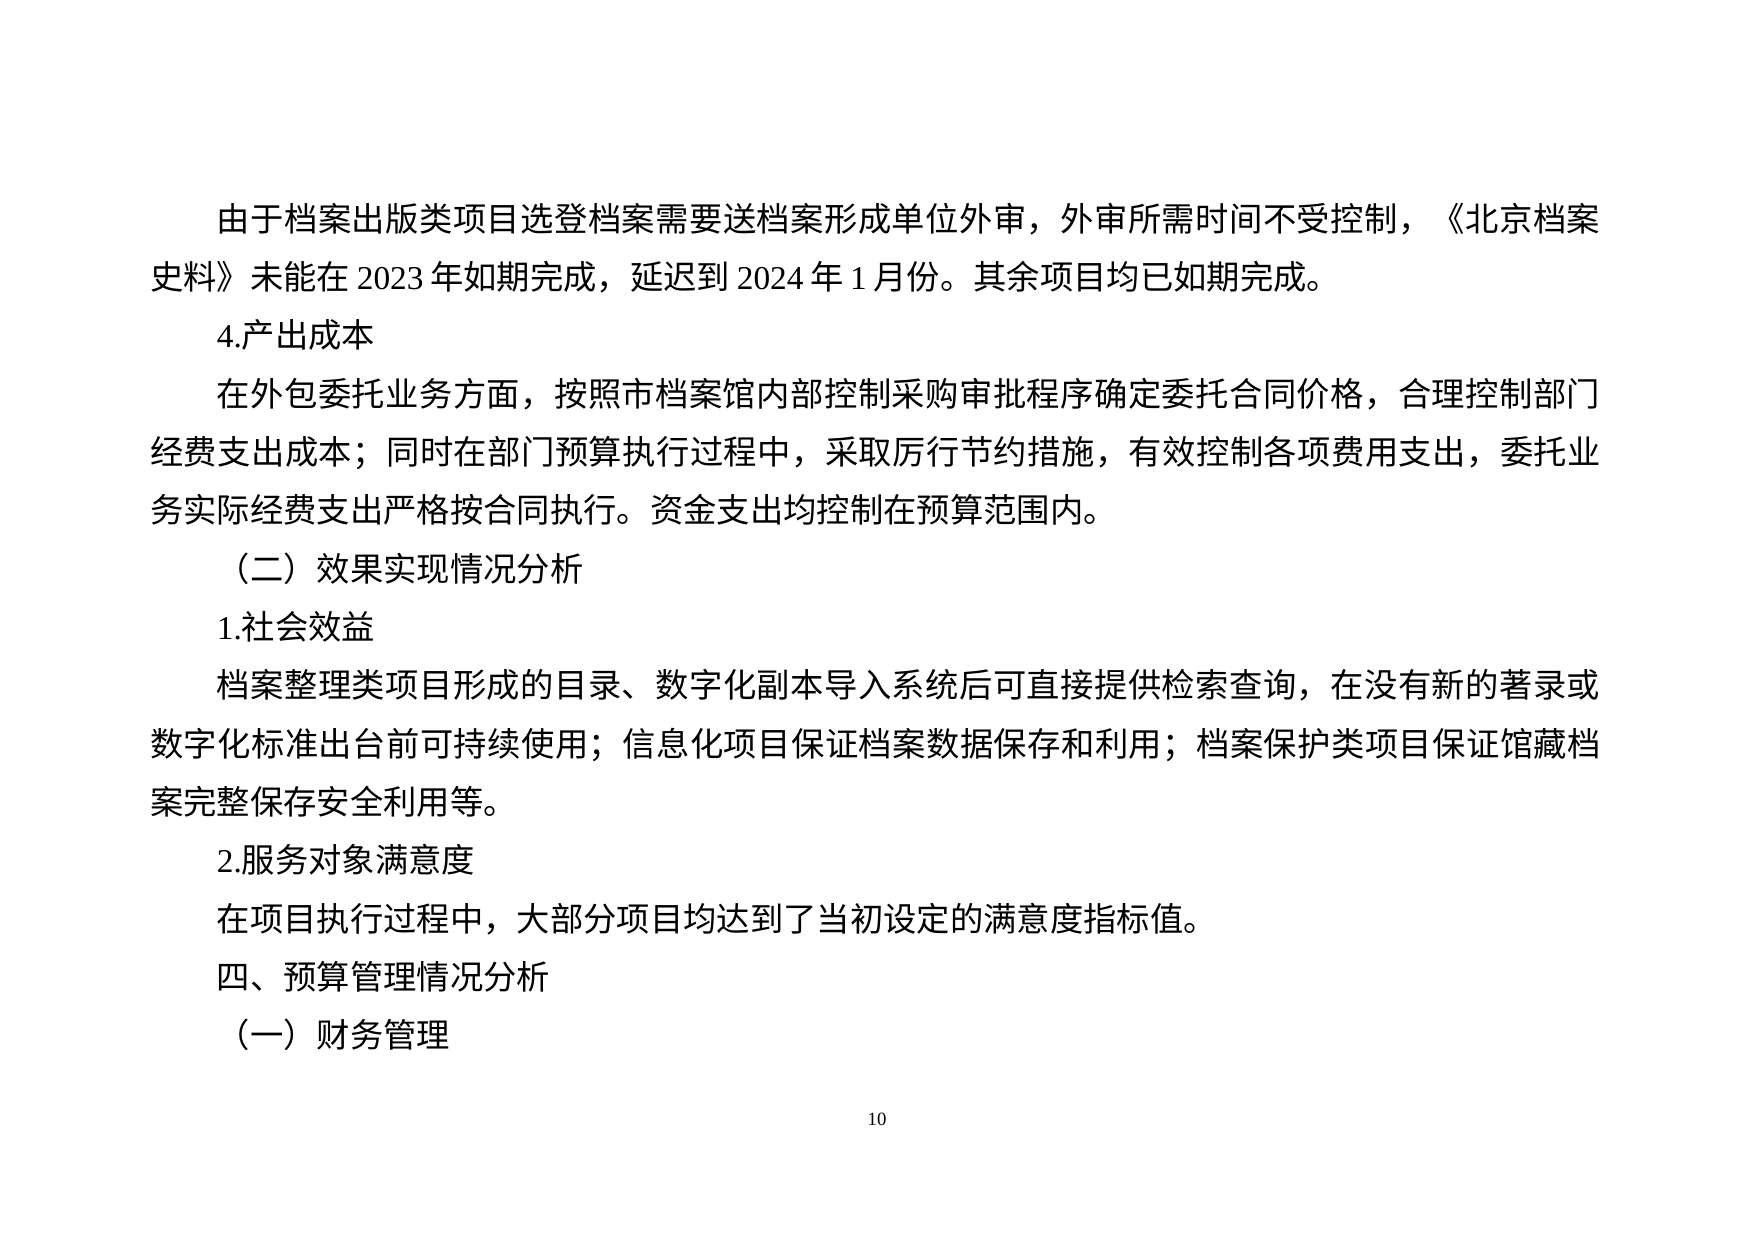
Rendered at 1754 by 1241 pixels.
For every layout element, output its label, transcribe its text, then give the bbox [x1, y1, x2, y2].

text 4.产出成本 [150, 301, 1604, 359]
text （一）财务管理 [150, 1001, 1604, 1059]
text 在项目执行过程中，大部分项目均达到了当初设定的满意度指标值。 [150, 884, 1604, 943]
text 2.服务对象满意度 [150, 826, 1604, 884]
text 1.社会效益 [150, 593, 1604, 651]
text 在外包委托业务方面，按照市档案馆内部控制采购审批程序确定委托合同价格，合理控制部门经费支出成本；同时在部门预算执行过程中，采取厉行节约措施，有效控制各项费用支出，委托业务实际经费支出严格按合同执行。资金支出均控制在预算范围内。 [150, 359, 1604, 534]
text 档案整理类项目形成的目录、数字化副本导入系统后可直接提供检索查询，在没有新的著录或数字化标准出台前可持续使用；信息化项目保证档案数据保存和利用；档案保护类项目保证馆藏档案完整保存安全利用等。 [150, 651, 1604, 826]
text （二）效果实现情况分析 [150, 534, 1604, 593]
text 由于档案出版类项目选登档案需要送档案形成单位外审，外审所需时间不受控制，《北京档案史料》未能在2023年如期完成，延迟到2024年1月份。其余项目均已如期完成。 [150, 184, 1604, 301]
text 四、预算管理情况分析 [150, 943, 1604, 1001]
